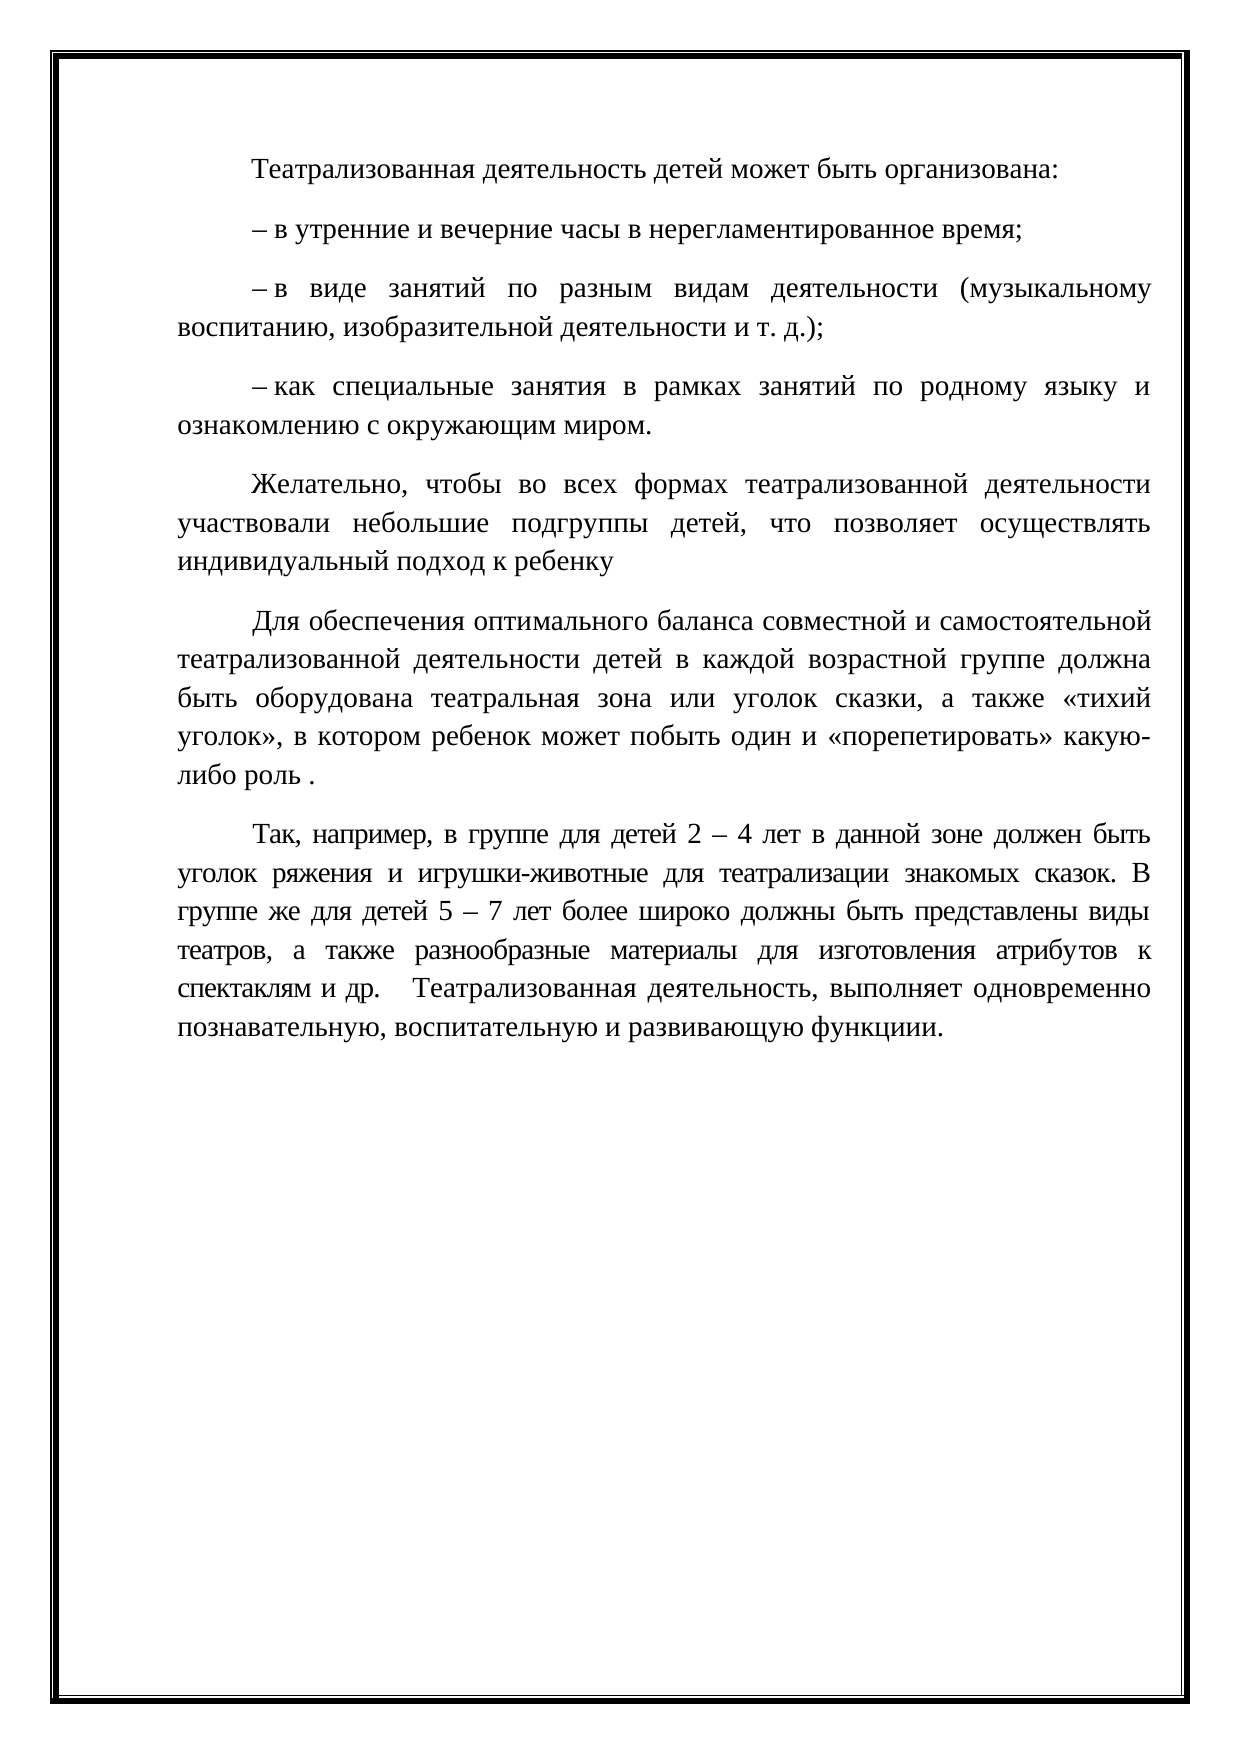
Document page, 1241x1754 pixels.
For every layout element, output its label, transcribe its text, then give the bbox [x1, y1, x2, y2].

text – в виде занятий по разным видам деятельности (музыкальному воспитанию, изобразительной деятельности и т. д.); [177, 270, 1152, 342]
text Так, например, в группе для детей 2 – 4 лет в данной зоне должен быть уголок ряжения и игрушки-животные для театрализации знакомых сказок. В группе же для детей 5 – 7 лет более широко должны быть представлены виды театров, а также разнообразные материалы для изготовления атрибутов к спектаклям и др. Театрализованная деятельность, выполняет одновременно познавательную, воспитательную и развивающую функциии. [177, 816, 1152, 1042]
text Желательно, чтобы во всех формах театрализованной деятельности участвовали небольшие подгруппы детей, что позволяет осуществлять индивидуальный подход к ребенку [177, 466, 1152, 577]
text – как специальные занятия в рамках занятий по родному языку и ознакомлению с окружающим миром. [177, 368, 1152, 440]
text Театрализованная деятельность детей может быть организована: [177, 152, 1152, 185]
text Для обеспечения оптимального баланса совместной и самостоятельной театрализованной деятельности детей в каждой возрастной группе должна быть оборудована театральная зона или уголок сказки, а также «тихий уголок», в котором ребенок может побыть один и «порепетировать» какую-либо роль . [177, 603, 1152, 790]
text – в утренние и вечерние часы в нерегламентированное время; [177, 211, 1152, 244]
